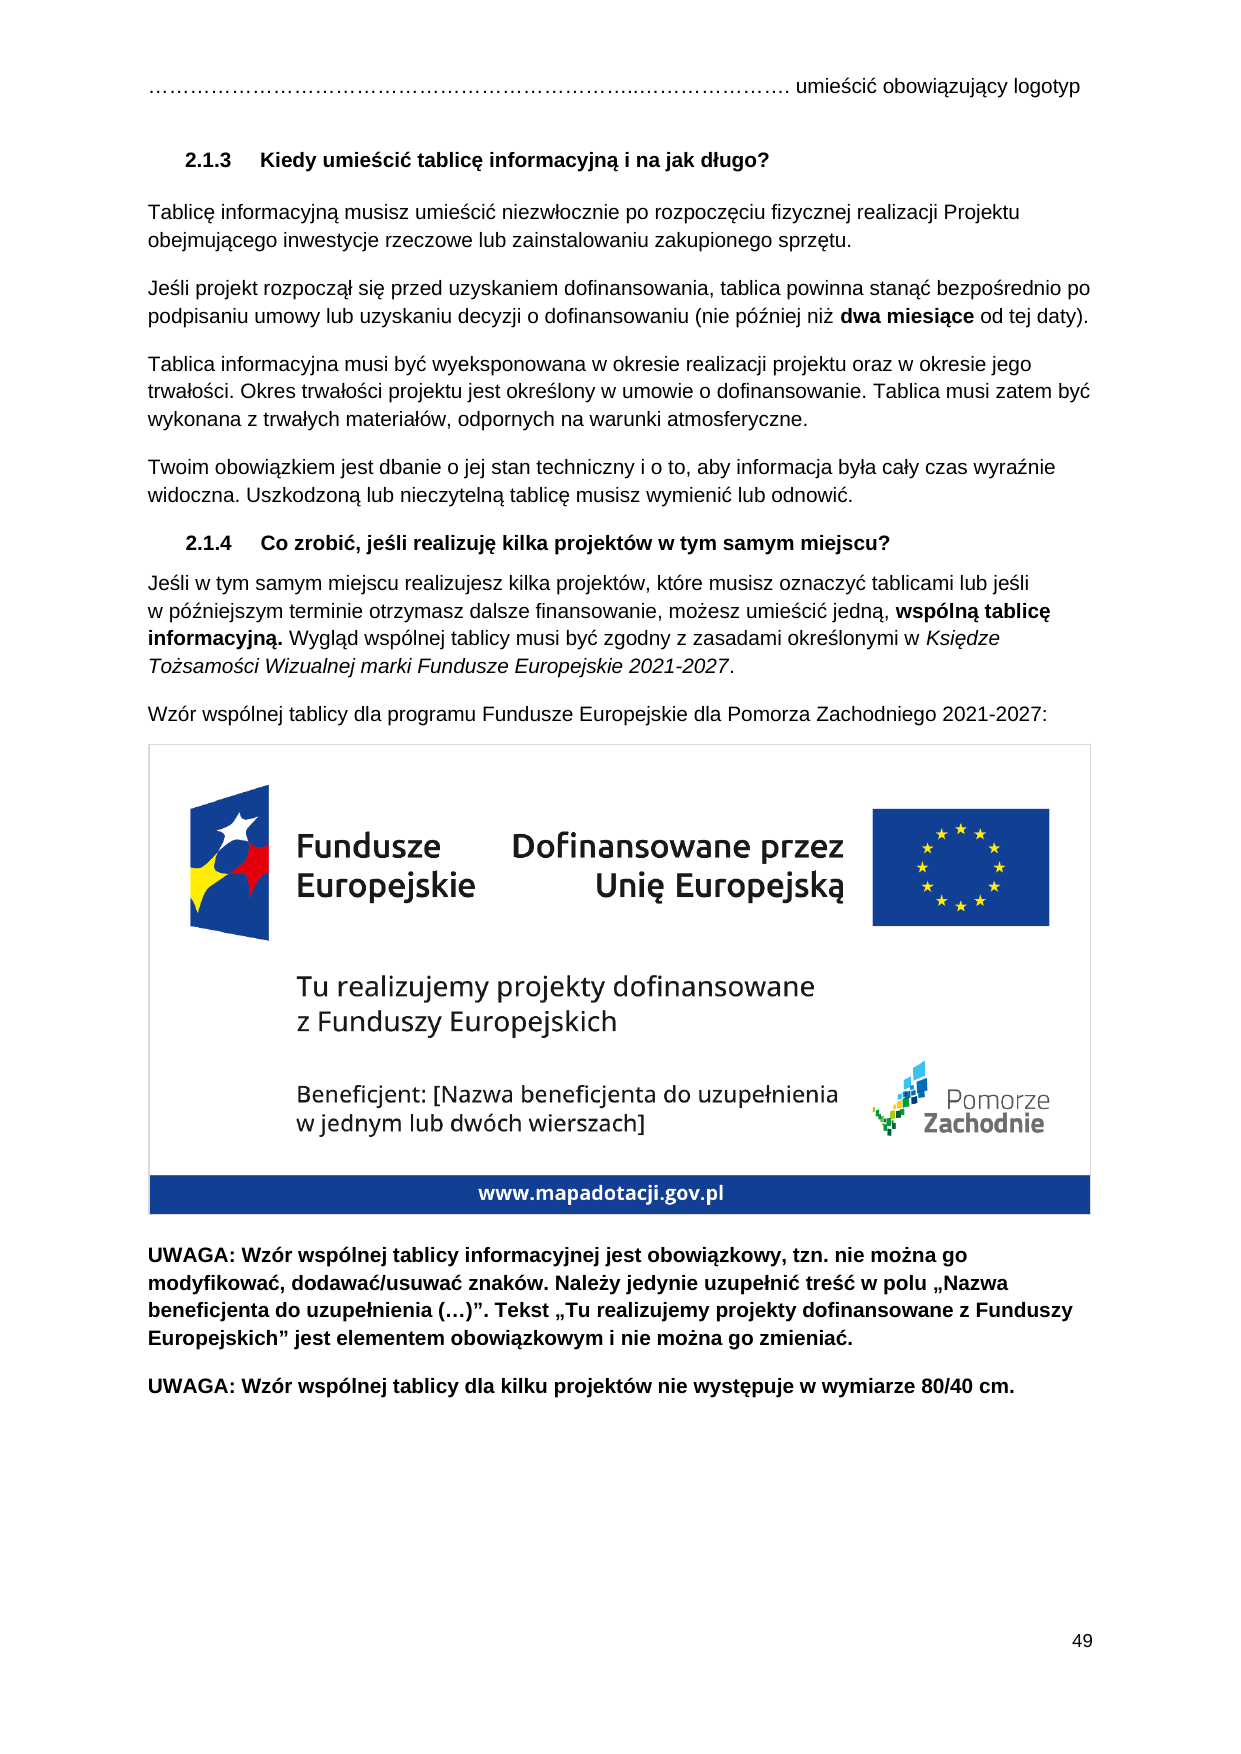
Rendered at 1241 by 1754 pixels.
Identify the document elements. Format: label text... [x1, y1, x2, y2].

text Tablicę informacyjną musisz umieścić niezwłocznie po rozpoczęciu fizycznej realizacji Projektu obejmującego inwestycje rzeczowe lub zainstalowaniu zakupionego sprzętu. [148, 200, 1092, 252]
text Twoim obowiązkiem jest dbanie o jej stan techniczny i o to, aby informacja była cały czas wyraźnie widoczna. Uszkodzoną lub nieczytelną tablicę musisz wymienić lub odnowić. [148, 455, 1092, 507]
text UWAGA: Wzór wspólnej tablicy dla kilku projektów nie występuje w wymiarze 80/40 cm. [148, 1374, 1092, 1398]
text Tablica informacyjna musi być wyeksponowana w okresie realizacji projektu oraz w okresie jego trwałości. Okres trwałości projektu jest określony w umowie o dofinansowanie. Tablica musi zatem być wykonana z trwałych materiałów, odpornych na warunki atmosferyczne. [148, 352, 1092, 431]
list Kiedy umieścić tablicę informacyjną i na jak długo? [185, 148, 1092, 172]
list Co zrobić, jeśli realizuję kilka projektów w tym samym miejscu? [185, 531, 1092, 555]
text UWAGA: Wzór wspólnej tablicy informacyjnej jest obowiązkowy, tzn. nie można go modyfikować, dodawać/usuwać znaków. Należy jedynie uzupełnić treść w polu „Nazwa beneficjenta do uzupełnienia (…)”. Tekst „Tu realizujemy projekty dofinansowane z Funduszy Europejskich” jest elementem obowiązkowym i nie można go zmieniać. [148, 1215, 1092, 1349]
picture [150, 745, 1090, 1214]
text Wzór wspólnej tablicy dla programu Fundusze Europejskie dla Pomorza Zachodniego 2021-2027: [148, 702, 1092, 726]
text Jeśli projekt rozpoczął się przed uzyskaniem dofinansowania, tablica powinna stanąć bezpośrednio po podpisaniu umowy lub uzyskaniu decyzji o dofinansowaniu (nie później niż dwa miesiące od tej daty). [148, 276, 1092, 327]
text Jeśli w tym samym miejscu realizujesz kilka projektów, które musisz oznaczyć tablicami lub jeśli w późniejszym terminie otrzymasz dalsze finansowanie, możesz umieścić jedną, wspólną tablicę informacyjną. Wygląd wspólnej tablicy musi być zgodny z zasadami określonymi w Księdze Tożsamości Wizualnej marki Fundusze Europejskie 2021-2027. [148, 571, 1092, 677]
